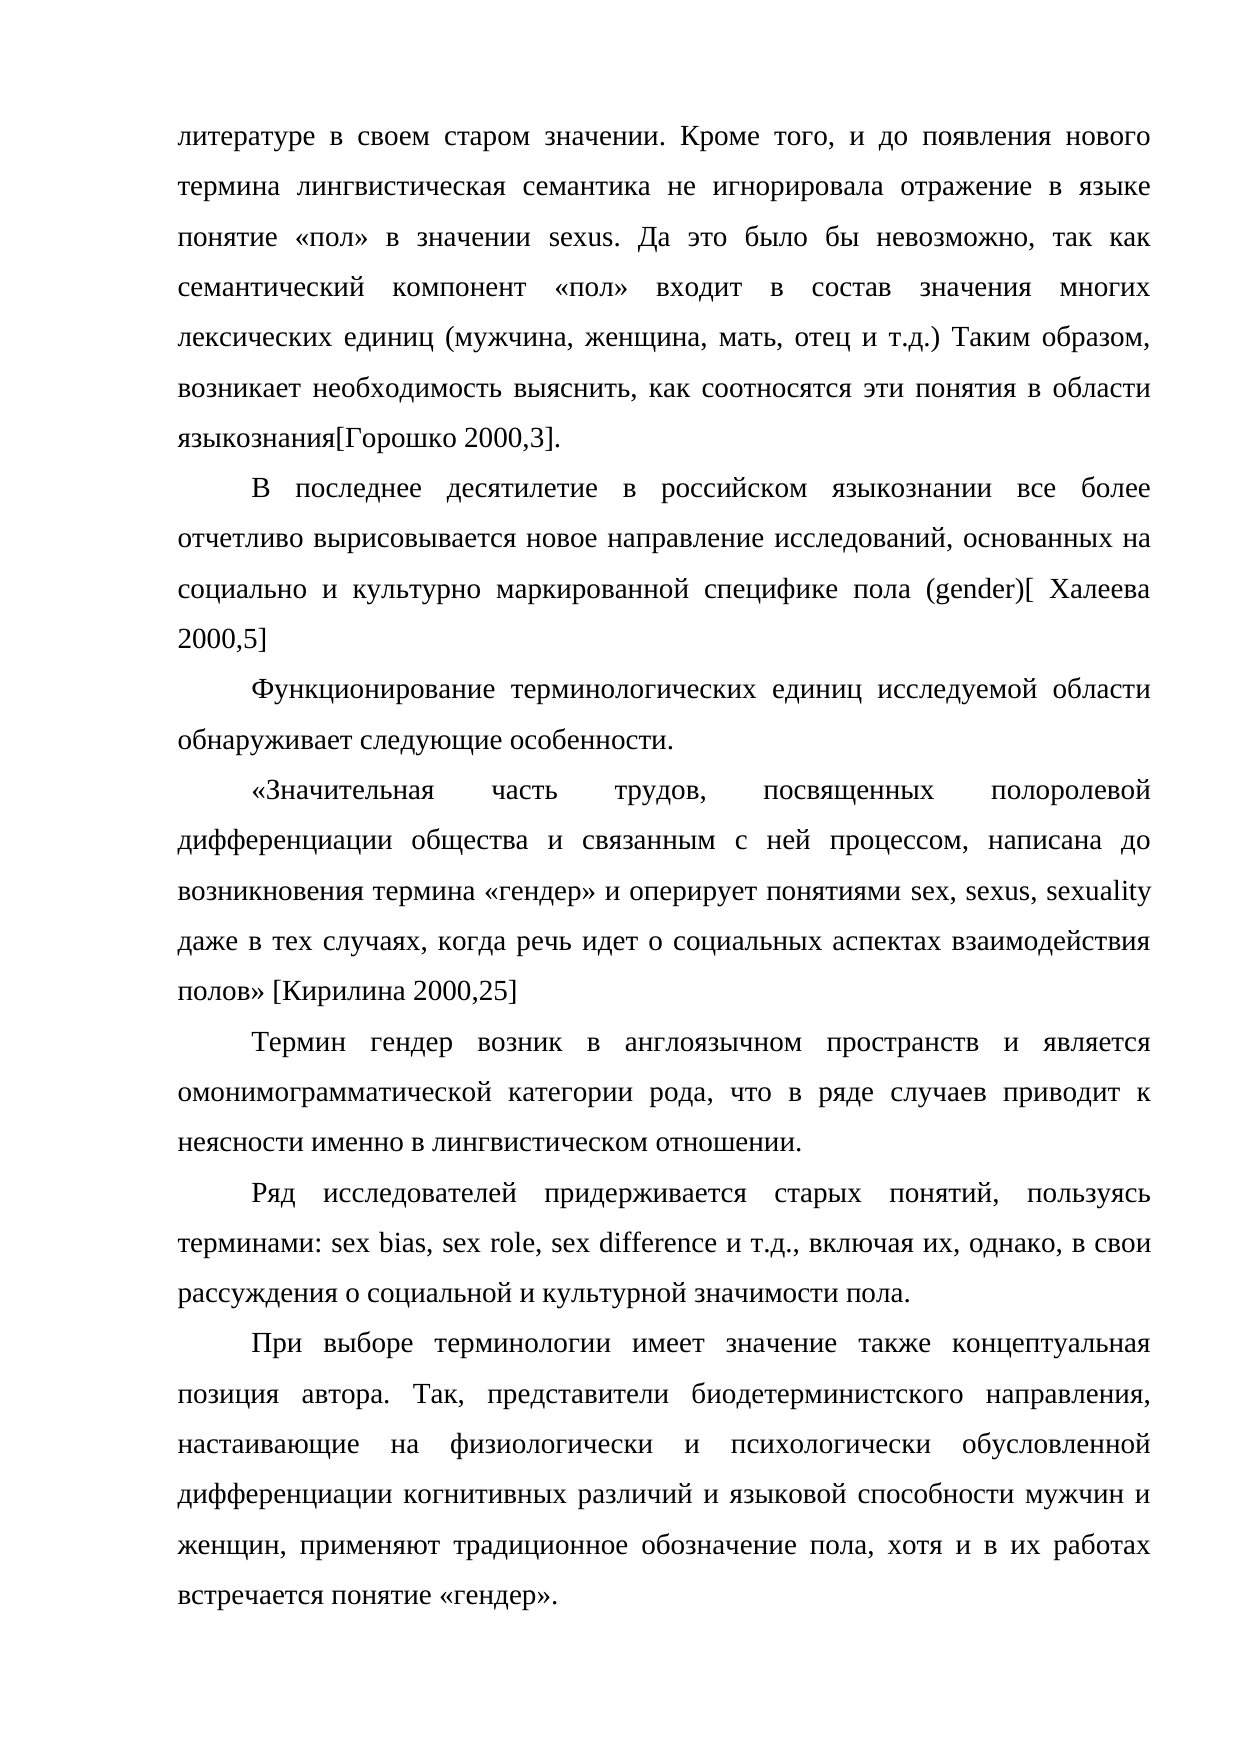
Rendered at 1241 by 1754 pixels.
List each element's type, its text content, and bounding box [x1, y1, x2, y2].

text В последнее десятилетие в российском языкознании все более отчетливо вырисовывается новое направление исследований, основанных на социально и культурно маркированной специфике пола (gender)[ Халеева 2000,5] [177, 470, 1152, 655]
text При выборе терминологии имеет значение также концептуальная позиция автора. Так, представители биодетерминистского направления, настаивающие на физиологически и психологически обусловленной дифференциации когнитивных различий и языковой способности мужчин и женщин, применяют традиционное обозначение пола, хотя и в их работах встречается понятие «гендер». [177, 1326, 1152, 1611]
text Функционирование терминологических единиц исследуемой области обнаруживает следующие особенности. [177, 672, 1152, 755]
text Ряд исследователей придерживается старых понятий, пользуясь терминами: sex bias, sex role, sex difference и т.д., включая их, однако, в свои рассуждения о социальной и культурной значимости пола. [177, 1175, 1152, 1309]
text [177, 118, 1152, 453]
text Термин гендер возник в англоязычном пространств и является омонимограмматической категории рода, что в ряде случаев приводит к неясности именно в лингвистическом отношении. [177, 1024, 1152, 1158]
text «Значительная часть трудов, посвященных полоролевой дифференциации общества и связанным с ней процессом, написана до возникновения термина «гендер» и оперирует понятиями sex, sexus, sexuality даже в тех случаях, когда речь идет о социальных аспектах взаимодействия полов» [Кирилина 2000,25] [177, 772, 1152, 1007]
